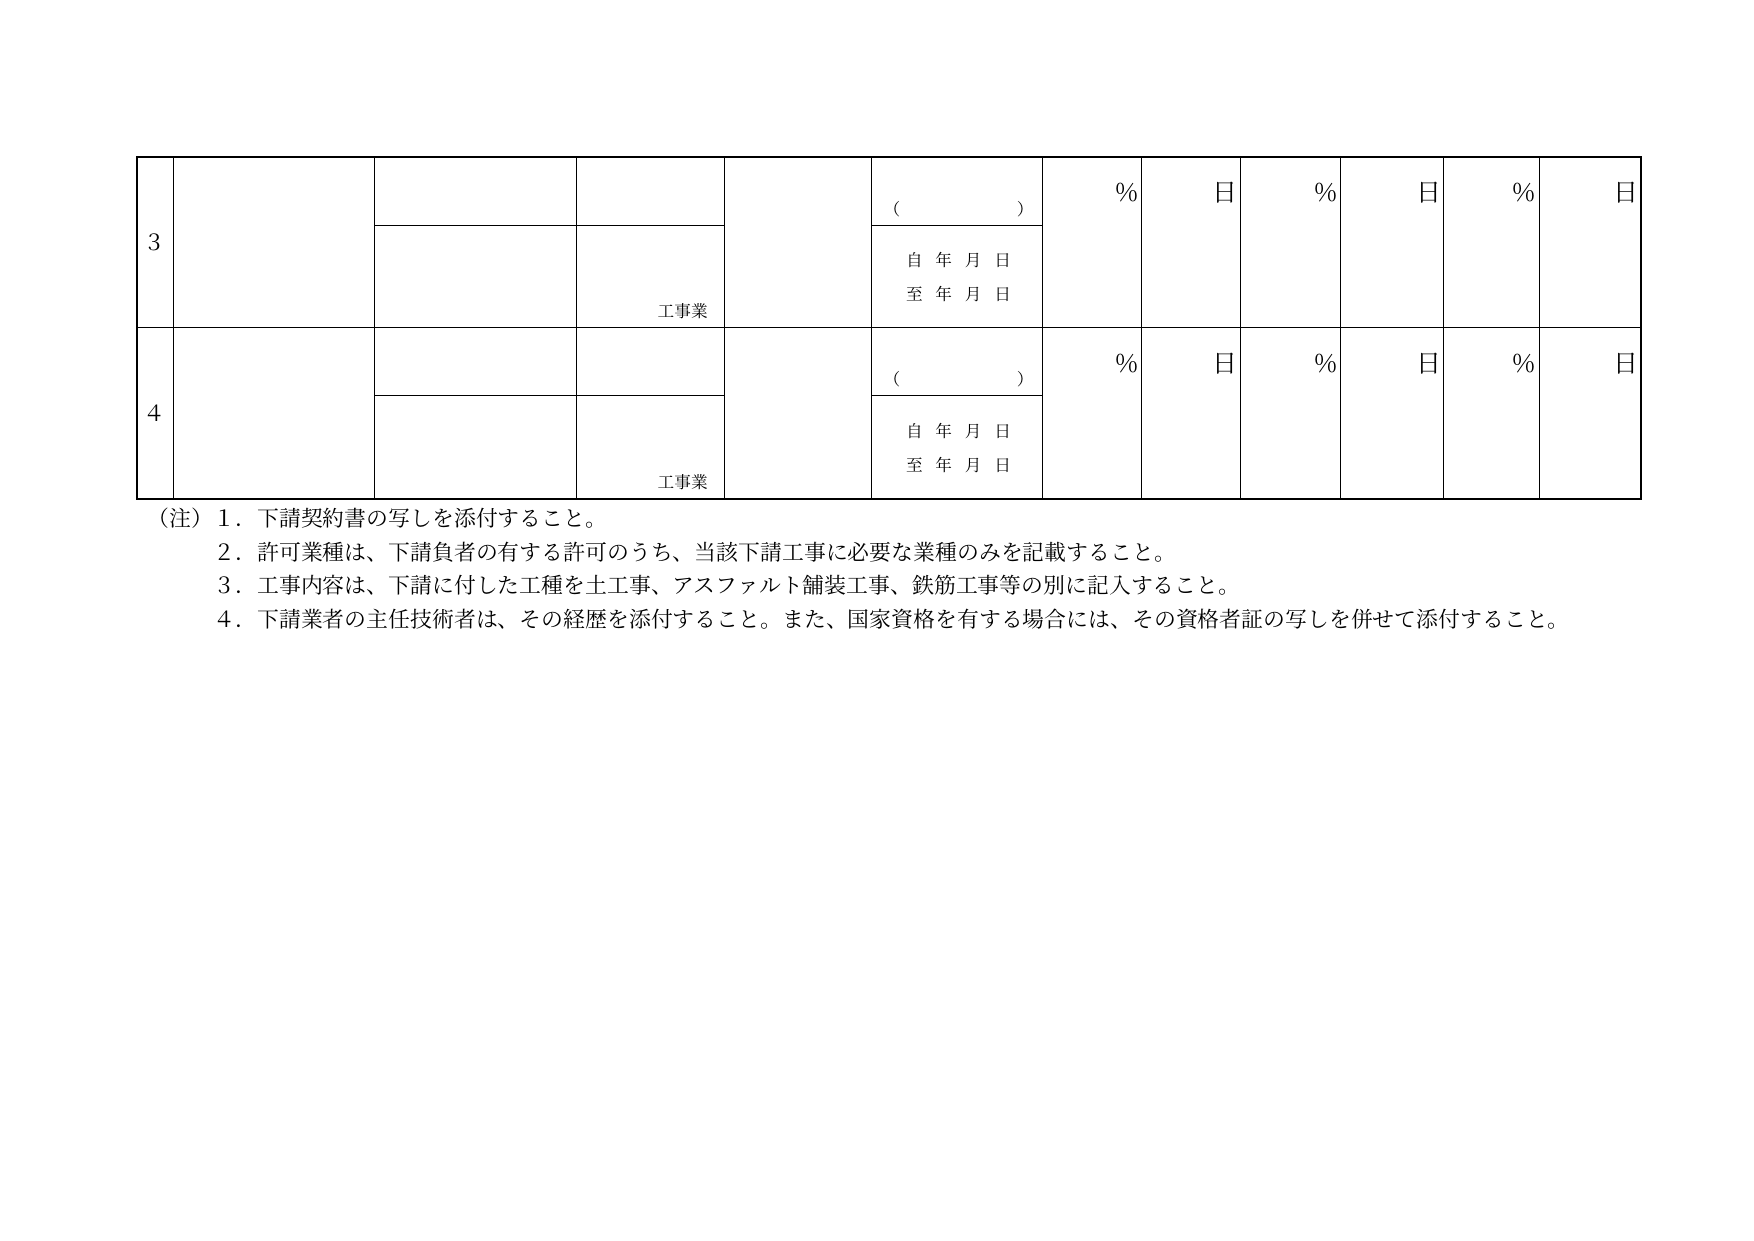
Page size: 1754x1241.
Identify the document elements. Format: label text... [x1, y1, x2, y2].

text ３．工事内容は、下請に付した工種を土工事、アスファルト舗装工事、鉄筋工事等の別に記入すること。 [148, 567, 1680, 601]
table_cell （ ） [872, 328, 1042, 395]
table_cell 自 年 月 日 至 年 月 日 [872, 226, 1042, 327]
table_cell [725, 158, 871, 327]
table_cell [375, 158, 576, 225]
table_cell ％ [1444, 328, 1539, 498]
table_cell 日 [1341, 328, 1443, 498]
table_cell ４ [138, 328, 173, 498]
table_cell [725, 328, 871, 498]
table_cell [375, 226, 576, 327]
text ４．下請業者の主任技術者は、その経歴を添付すること。また、国家資格を有する場合には、その資格者証の写しを併せて添付すること。 [148, 601, 1680, 635]
table_cell 自 年 月 日 至 年 月 日 [872, 396, 1042, 498]
table_cell （ ） [872, 158, 1042, 225]
table_cell ％ [1043, 158, 1141, 327]
table_cell [174, 328, 374, 498]
table_cell ％ [1241, 328, 1340, 498]
table_cell 日 [1540, 328, 1640, 498]
table_cell 日 [1142, 328, 1240, 498]
table_cell [577, 328, 724, 395]
table_cell ％ [1444, 158, 1539, 327]
table_cell [375, 396, 576, 498]
table_cell 工事業 [577, 396, 724, 498]
table_cell ％ [1043, 328, 1141, 498]
table_cell 日 [1341, 158, 1443, 327]
text （注）１．下請契約書の写しを添付すること。 [148, 500, 1606, 534]
table_cell [577, 158, 724, 225]
table_cell ％ [1241, 158, 1340, 327]
table_cell ３ [138, 158, 173, 327]
table_cell 日 [1142, 158, 1240, 327]
table_cell [375, 328, 576, 395]
table_cell 日 [1540, 158, 1640, 327]
table_cell [174, 158, 374, 327]
text ２．許可業種は、下請負者の有する許可のうち、当該下請工事に必要な業種のみを記載すること。 [148, 534, 1680, 567]
table_cell 工事業 [577, 226, 724, 327]
